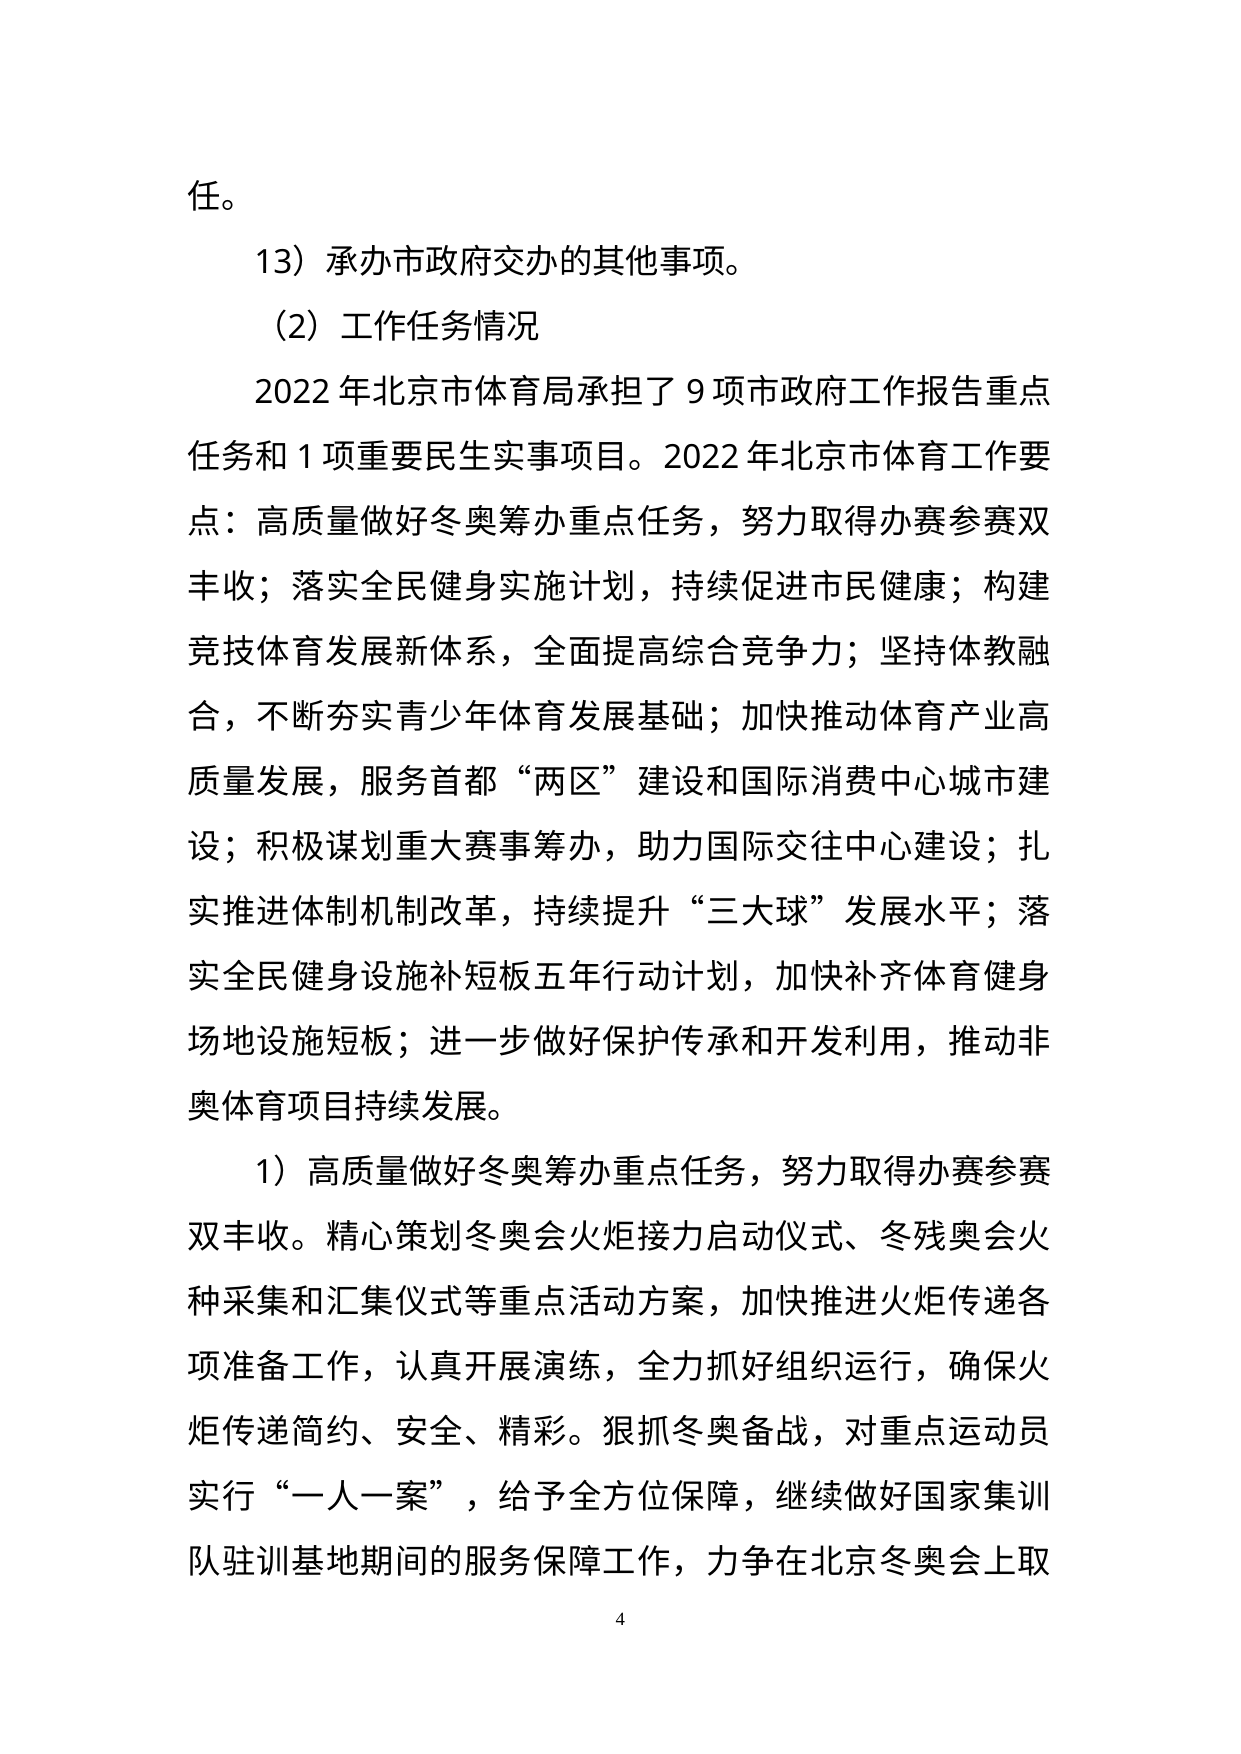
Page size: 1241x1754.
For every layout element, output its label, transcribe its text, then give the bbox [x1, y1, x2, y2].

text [187, 162, 1053, 227]
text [187, 1137, 1053, 1592]
text 13）承办市政府交办的其他事项。 [187, 227, 1053, 292]
text （2）工作任务情况 [187, 292, 1053, 357]
text 2022年北京市体育局承担了9项市政府工作报告重点任务和1项重要民生实事项目。2022年北京市体育工作要点：高质量做好冬奥筹办重点任务，努力取得办赛参赛双丰收；落实全民健身实施计划，持续促进市民健康；构建竞技体育发展新体系，全面提高综合竞争力；坚持体教融合，不断夯实青少年体育发展基础；加快推动体育产业高质量发展，服务首都“两区”建设和国际消费中心城市建设；积极谋划重大赛事筹办，助力国际交往中心建设；扎实推进体制机制改革，持续提升“三大球”发展水平；落实全民健身设施补短板五年行动计划，加快补齐体育健身场地设施短板；进一步做好保护传承和开发利用，推动非奥体育项目持续发展。 [187, 357, 1053, 1137]
